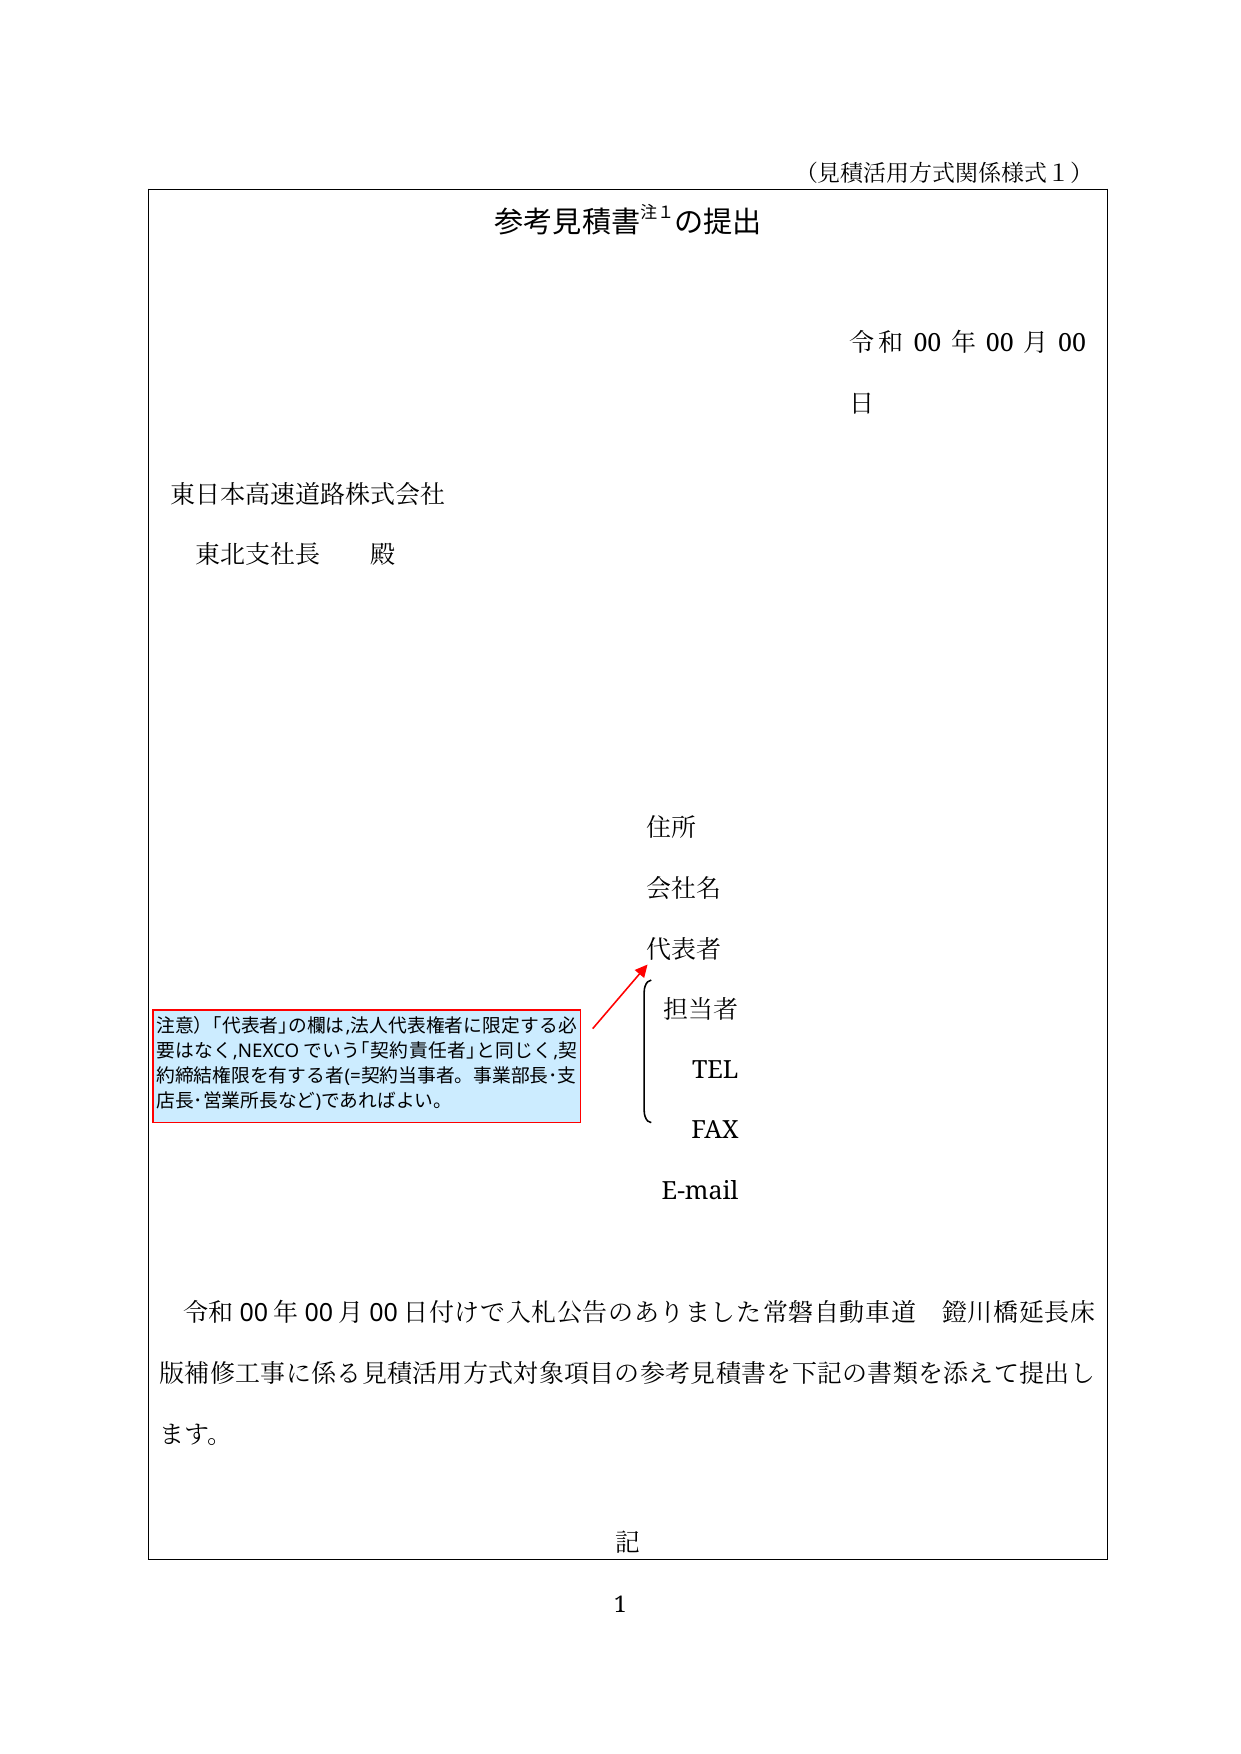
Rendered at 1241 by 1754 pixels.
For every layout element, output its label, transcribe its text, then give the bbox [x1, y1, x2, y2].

text （見積活用方式関係様式１） [148, 156, 1092, 188]
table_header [149, 190, 1107, 1559]
